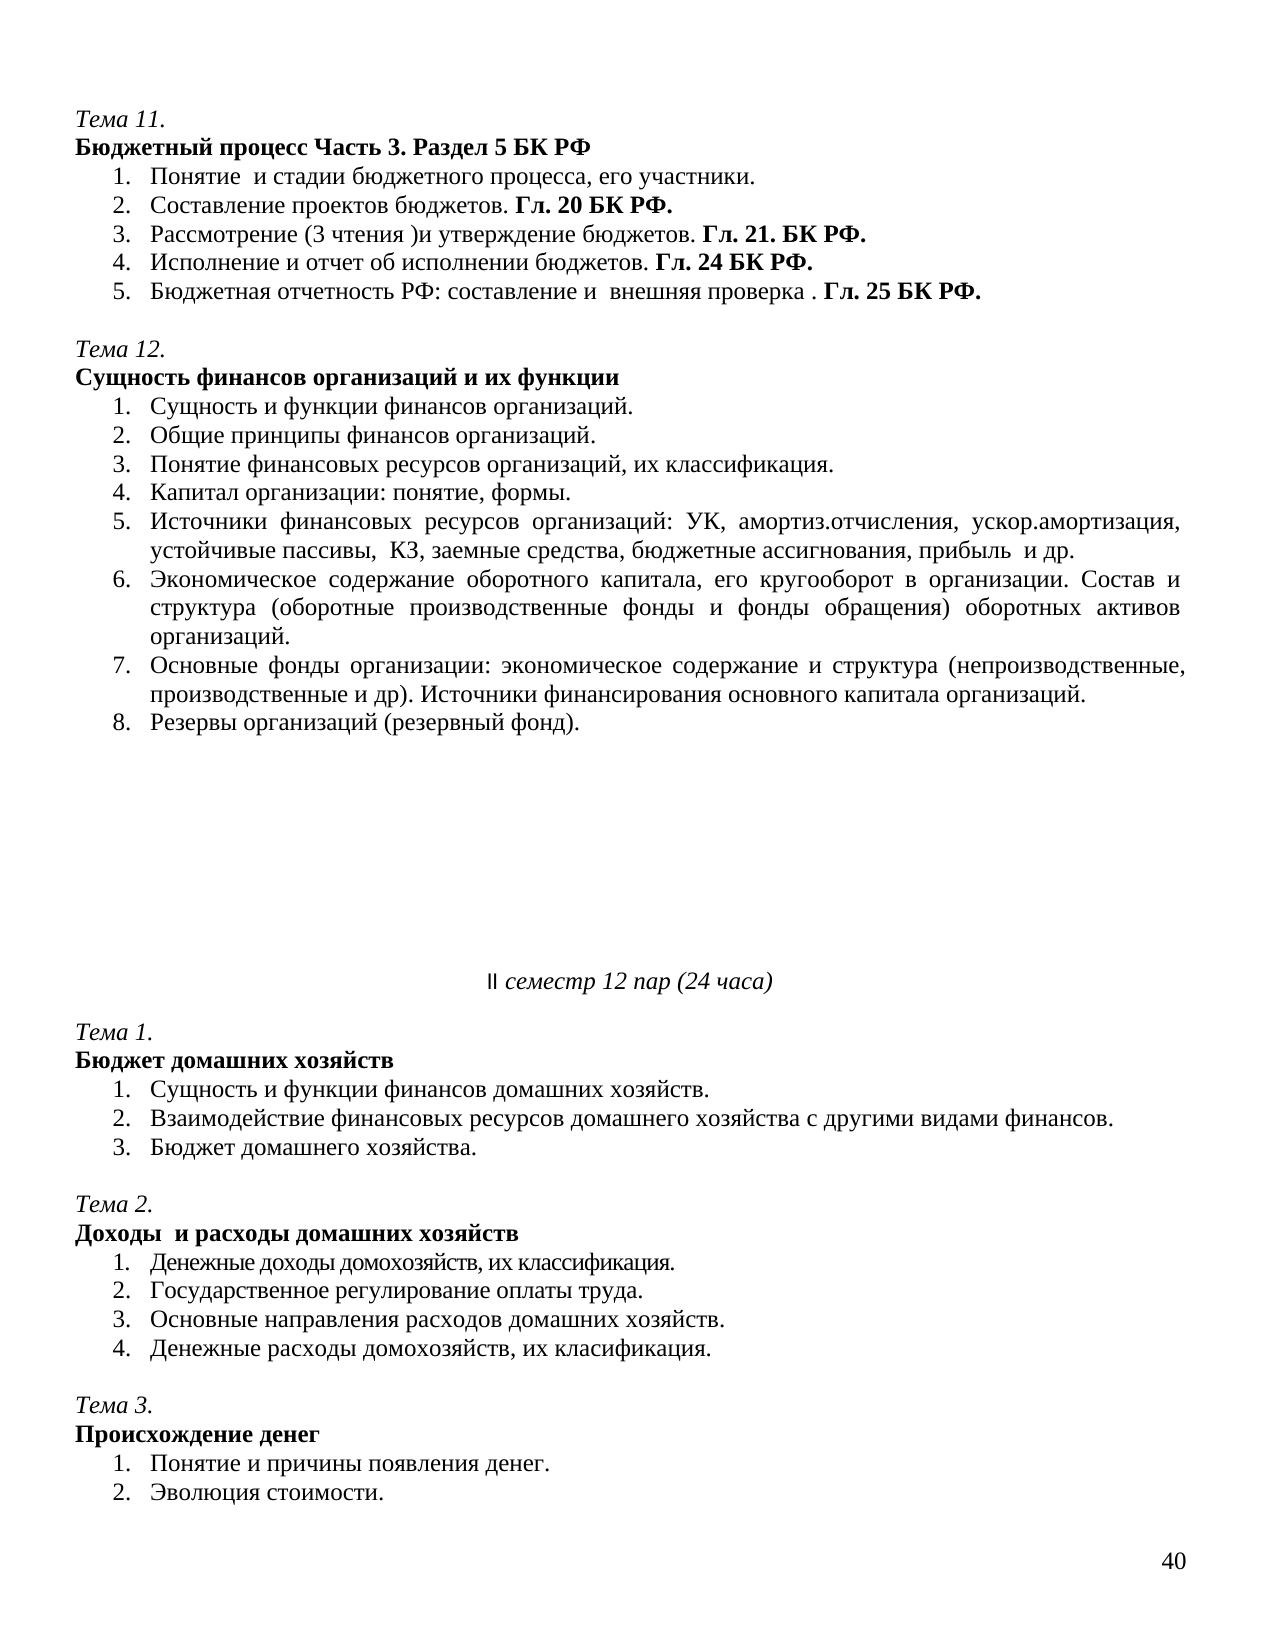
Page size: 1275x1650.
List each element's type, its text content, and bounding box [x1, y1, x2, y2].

list Основные направления расходов домашних хозяйств. [112, 1304, 1181, 1333]
list Бюджетная отчетность РФ: составление и внешняя проверка . Гл. 25 БК РФ. [112, 276, 1181, 305]
text Бюджет домашних хозяйств [75, 1045, 1186, 1074]
text Тема 11. [75, 104, 1186, 132]
list Исполнение и отчет об исполнении бюджетов. Гл. 24 БК РФ. [112, 247, 1181, 276]
text Тема 12. [75, 334, 1186, 362]
list Эволюция стоимости. [112, 1477, 1186, 1505]
list Бюджет домашнего хозяйства. [112, 1132, 1186, 1160]
list Понятие финансовых ресурсов организаций, их классификация. [112, 449, 1181, 477]
text Бюджетный процесс Часть 3. Раздел 5 БК РФ [75, 132, 1186, 161]
text Происхождение денег [75, 1419, 1186, 1448]
list Основные фонды организации: экономическое содержание и структура (непроизводственные, производственные и др). Источники финансирования основного капитала организаций. [112, 650, 1186, 707]
text Тема 1. [75, 1017, 1186, 1045]
list Понятие и причины появления денег. [112, 1448, 1186, 1477]
text Тема 2. [75, 1189, 1186, 1218]
list Денежные доходы домохозяйств, их классификация. [112, 1247, 1181, 1275]
list Общие принципы финансов организаций. [112, 420, 1181, 449]
list Государственное регулирование оплаты труда. [112, 1275, 1181, 1304]
list Источники финансовых ресурсов организаций: УК, амортиз.отчисления, ускор.амортизация, устойчивые пассивы, КЗ, заемные средства, бюджетные ассигнования, прибыль и др. [112, 506, 1181, 564]
list Экономическое содержание оборотного капитала, его кругооборот в организации. Состав и структура (оборотные производственные фонды и фонды обращения) оборотных активов организаций. [112, 564, 1181, 650]
list Рассмотрение (3 чтения )и утверждение бюджетов. Гл. 21. БК РФ. [112, 219, 1181, 247]
text Сущность финансов организаций и их функции [75, 362, 1186, 391]
list Составление проектов бюджетов. Гл. 20 БК РФ. [112, 190, 1181, 219]
list Капитал организации: понятие, формы. [112, 477, 1181, 506]
list Понятие и стадии бюджетного процесса, его участники. [112, 161, 1181, 190]
list Взаимодействие финансовых ресурсов домашнего хозяйства с другими видами финансов. [112, 1103, 1186, 1132]
list Денежные расходы домохозяйств, их класификация. [112, 1333, 1181, 1362]
list Резервы организаций (резервный фонд). [112, 707, 1181, 736]
text Доходы и расходы домашних хозяйств [75, 1218, 1186, 1247]
list Сущность и функции финансов домашних хозяйств. [112, 1074, 1186, 1103]
list Сущность и функции финансов организаций. [112, 391, 1181, 420]
text Тема 3. [75, 1390, 1186, 1419]
text ॥ семестр 12 пар (24 часа) [75, 966, 1181, 1000]
